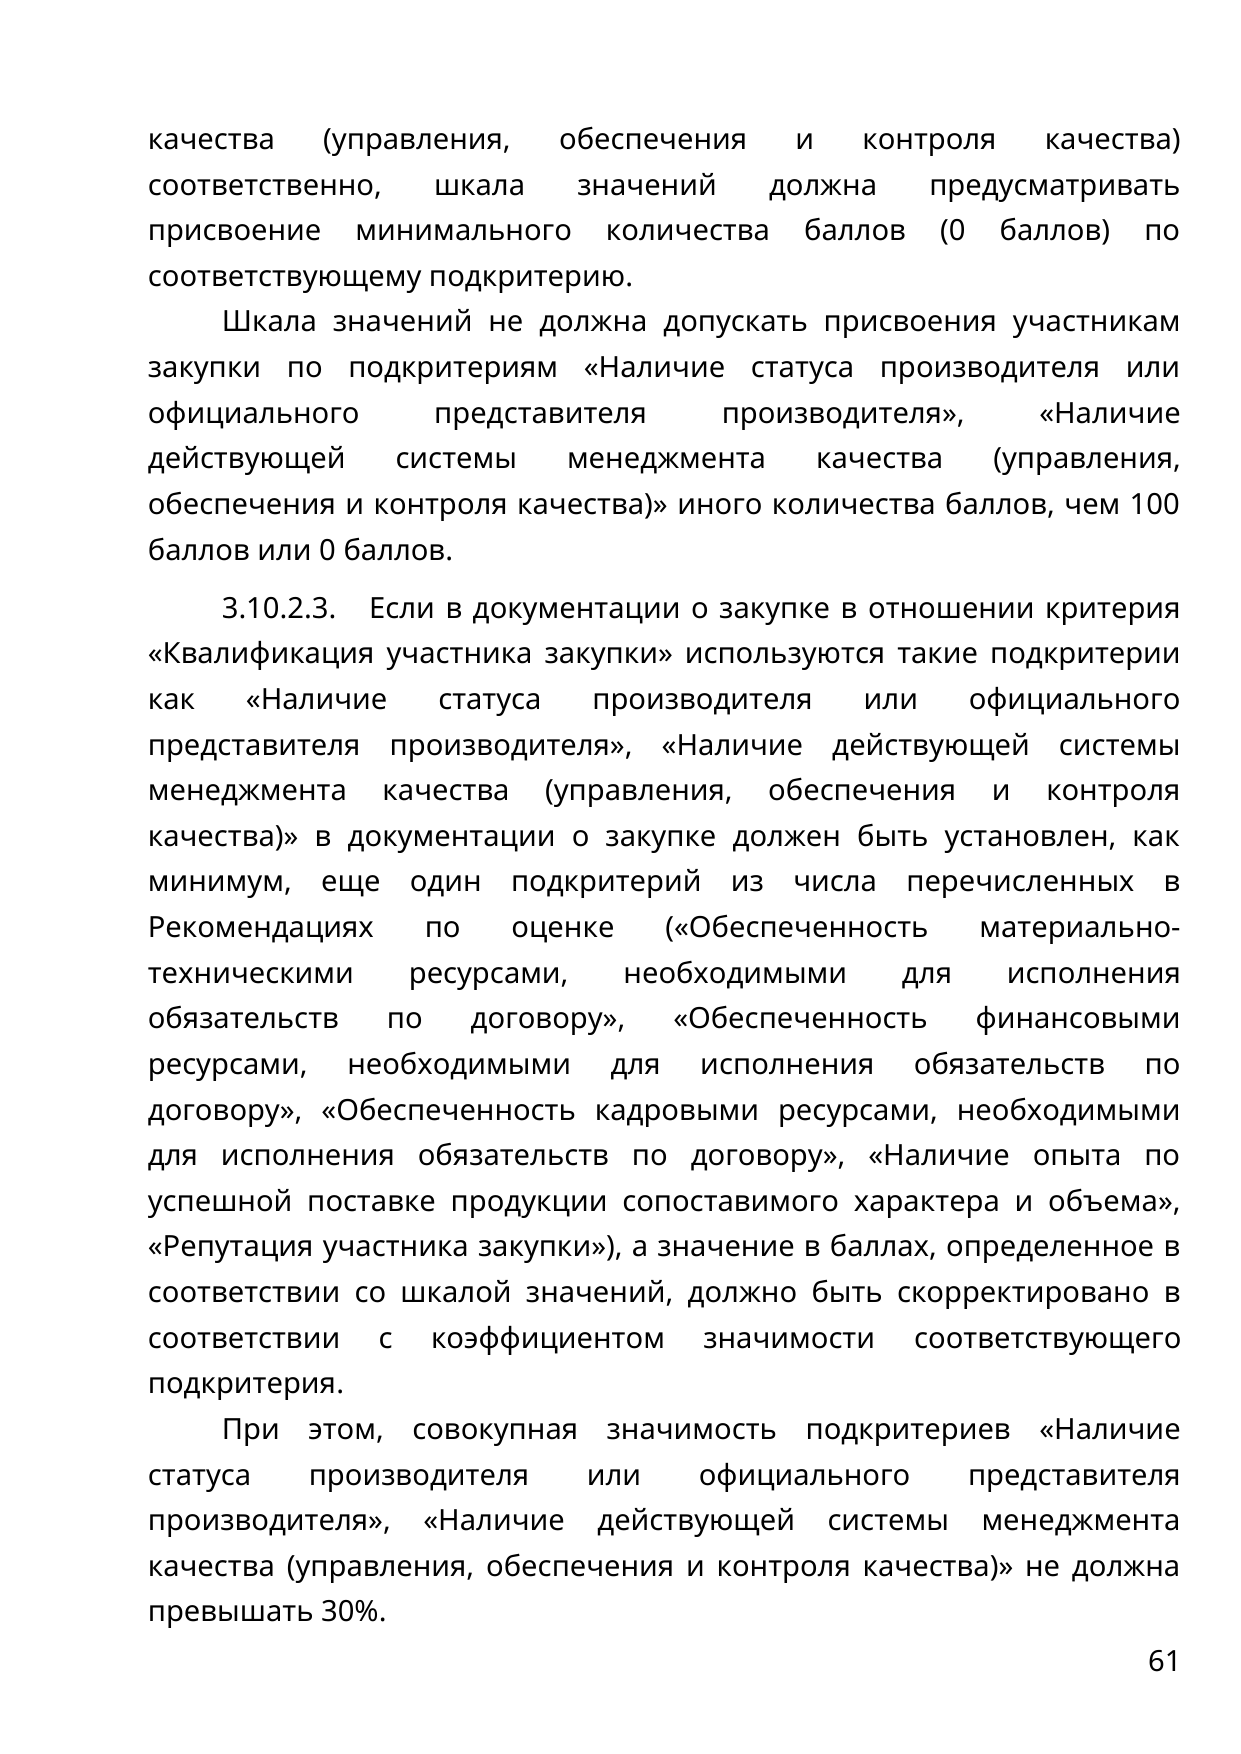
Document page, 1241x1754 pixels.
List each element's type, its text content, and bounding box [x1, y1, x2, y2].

list Если в документации о закупке в отношении критерия «Квалификация участника закупки» используются такие подкритерии как «Наличие статуса производителя или официального представителя производителя», «Наличие действующей системы менеджмента качества (управления, обеспечения и контроля качества)» в документации о закупке должен быть установлен, как минимум, еще один подкритерий из числа перечисленных в Рекомендациях по оценке («Обеспеченность материально-техническими ресурсами, необходимыми для исполнения обязательств по договору», «Обеспеченность финансовыми ресурсами, необходимыми для исполнения обязательств по договору», «Обеспеченность кадровыми ресурсами, необходимыми для исполнения обязательств по договору», «Наличие опыта по успешной поставке продукции сопоставимого характера и объема», «Репутация участника закупки»), а значение в баллах, определенное в соответствии со шкалой значений, должно быть скорректировано в соответствии с коэффициентом значимости соответствующего подкритерия. [148, 587, 1181, 1402]
text При этом, совокупная значимость подкритериев «Наличие статуса производителя или официального представителя производителя», «Наличие действующей системы менеджмента качества (управления, обеспечения и контроля качества)» не должна превышать 30%. [148, 1408, 1181, 1630]
text Шкала значений не должна допускать присвоения участникам закупки по подкритериям «Наличие статуса производителя или официального представителя производителя», «Наличие действующей системы менеджмента качества (управления, обеспечения и контроля качества)» иного количества баллов, чем 100 баллов или 0 баллов. [148, 301, 1181, 568]
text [148, 118, 1181, 295]
